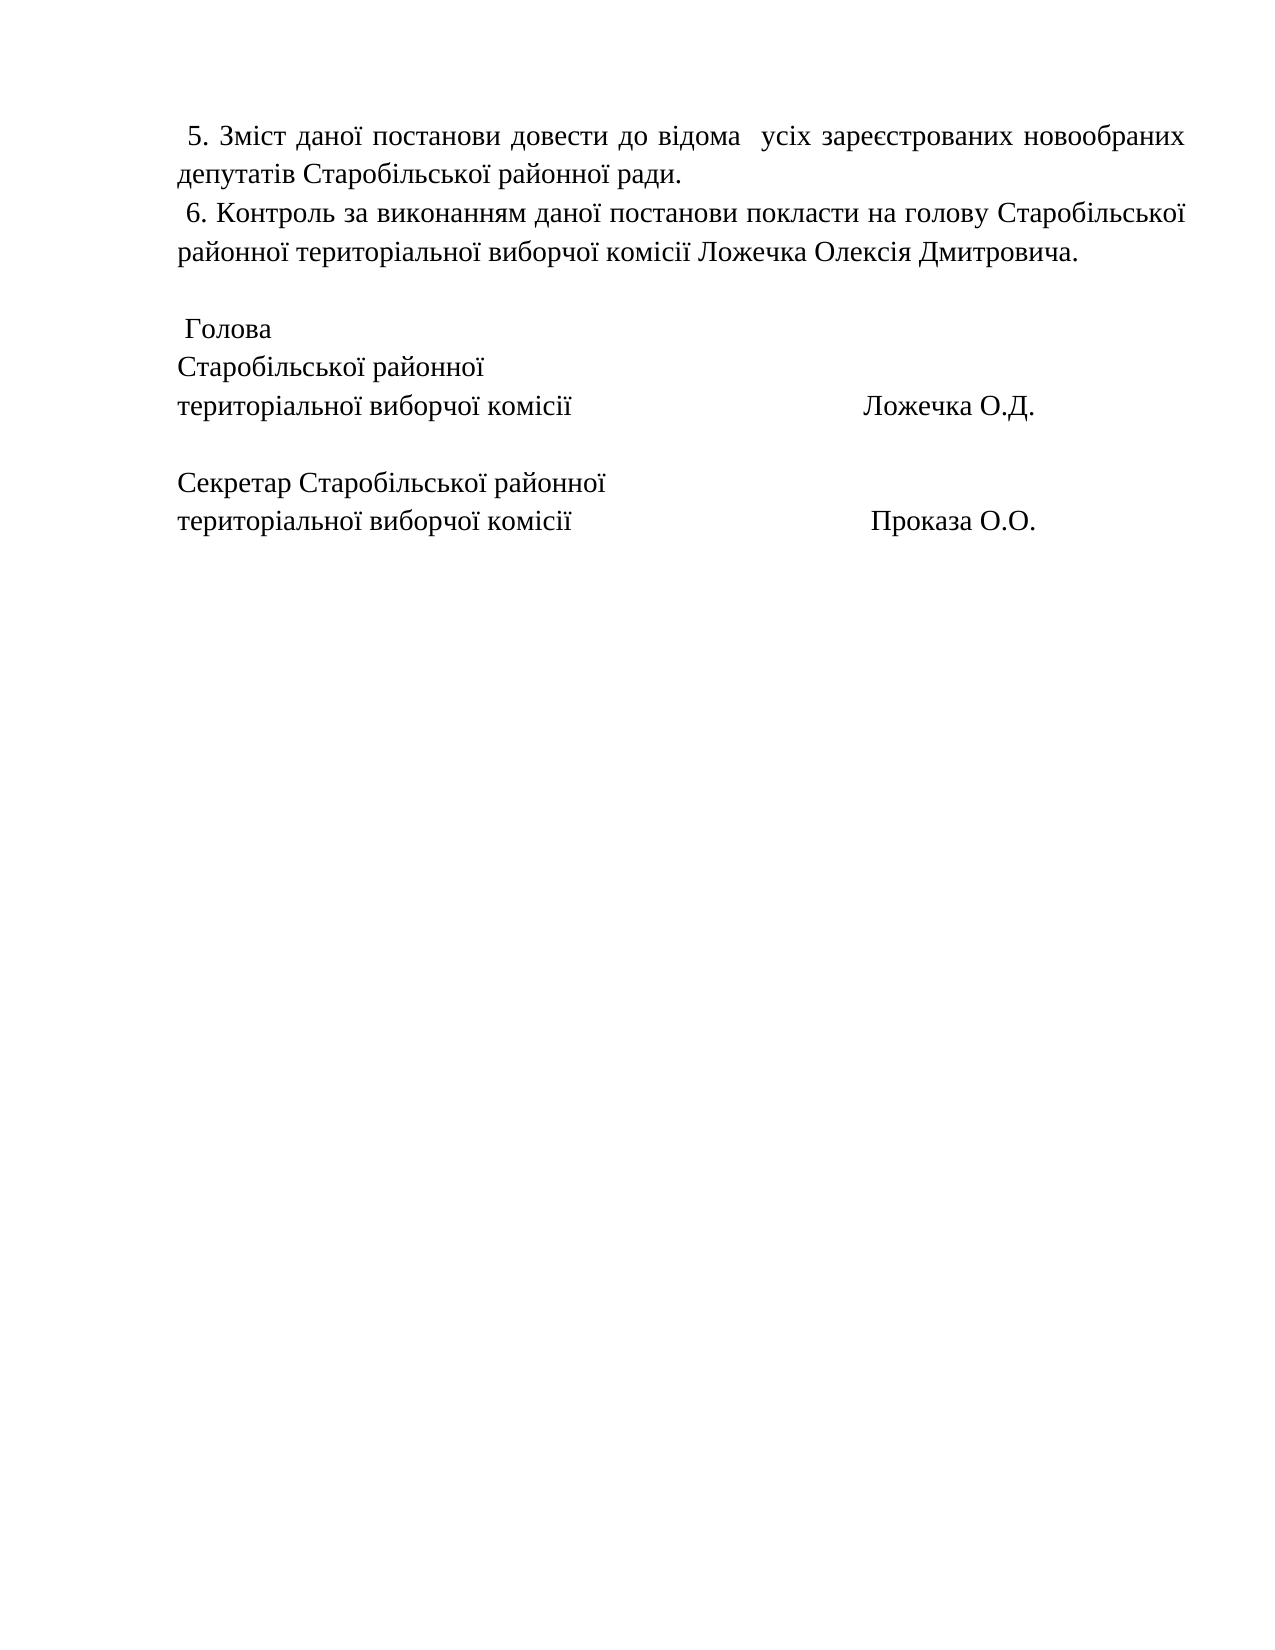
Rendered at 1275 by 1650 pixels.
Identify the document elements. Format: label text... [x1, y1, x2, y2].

text Секретар Старобільської районної [177, 465, 1186, 498]
text Старобільської районної [177, 349, 1186, 383]
text 6. Контроль за виконанням даної постанови покласти на голову Старобільської районної територіальної виборчої комісії Ложечка Олексія Дмитровича. [177, 195, 1186, 267]
text Голова [177, 311, 1186, 344]
text територіальної виборчої комісії Проказа О.О. [177, 503, 1186, 537]
text територіальної виборчої комісії Ложечка О.Д. [177, 388, 1186, 421]
text 5. Зміст даної постанови довести до відома усіх зареєстрованих новообраних депутатів Старобільської районної ради. [177, 118, 1186, 190]
